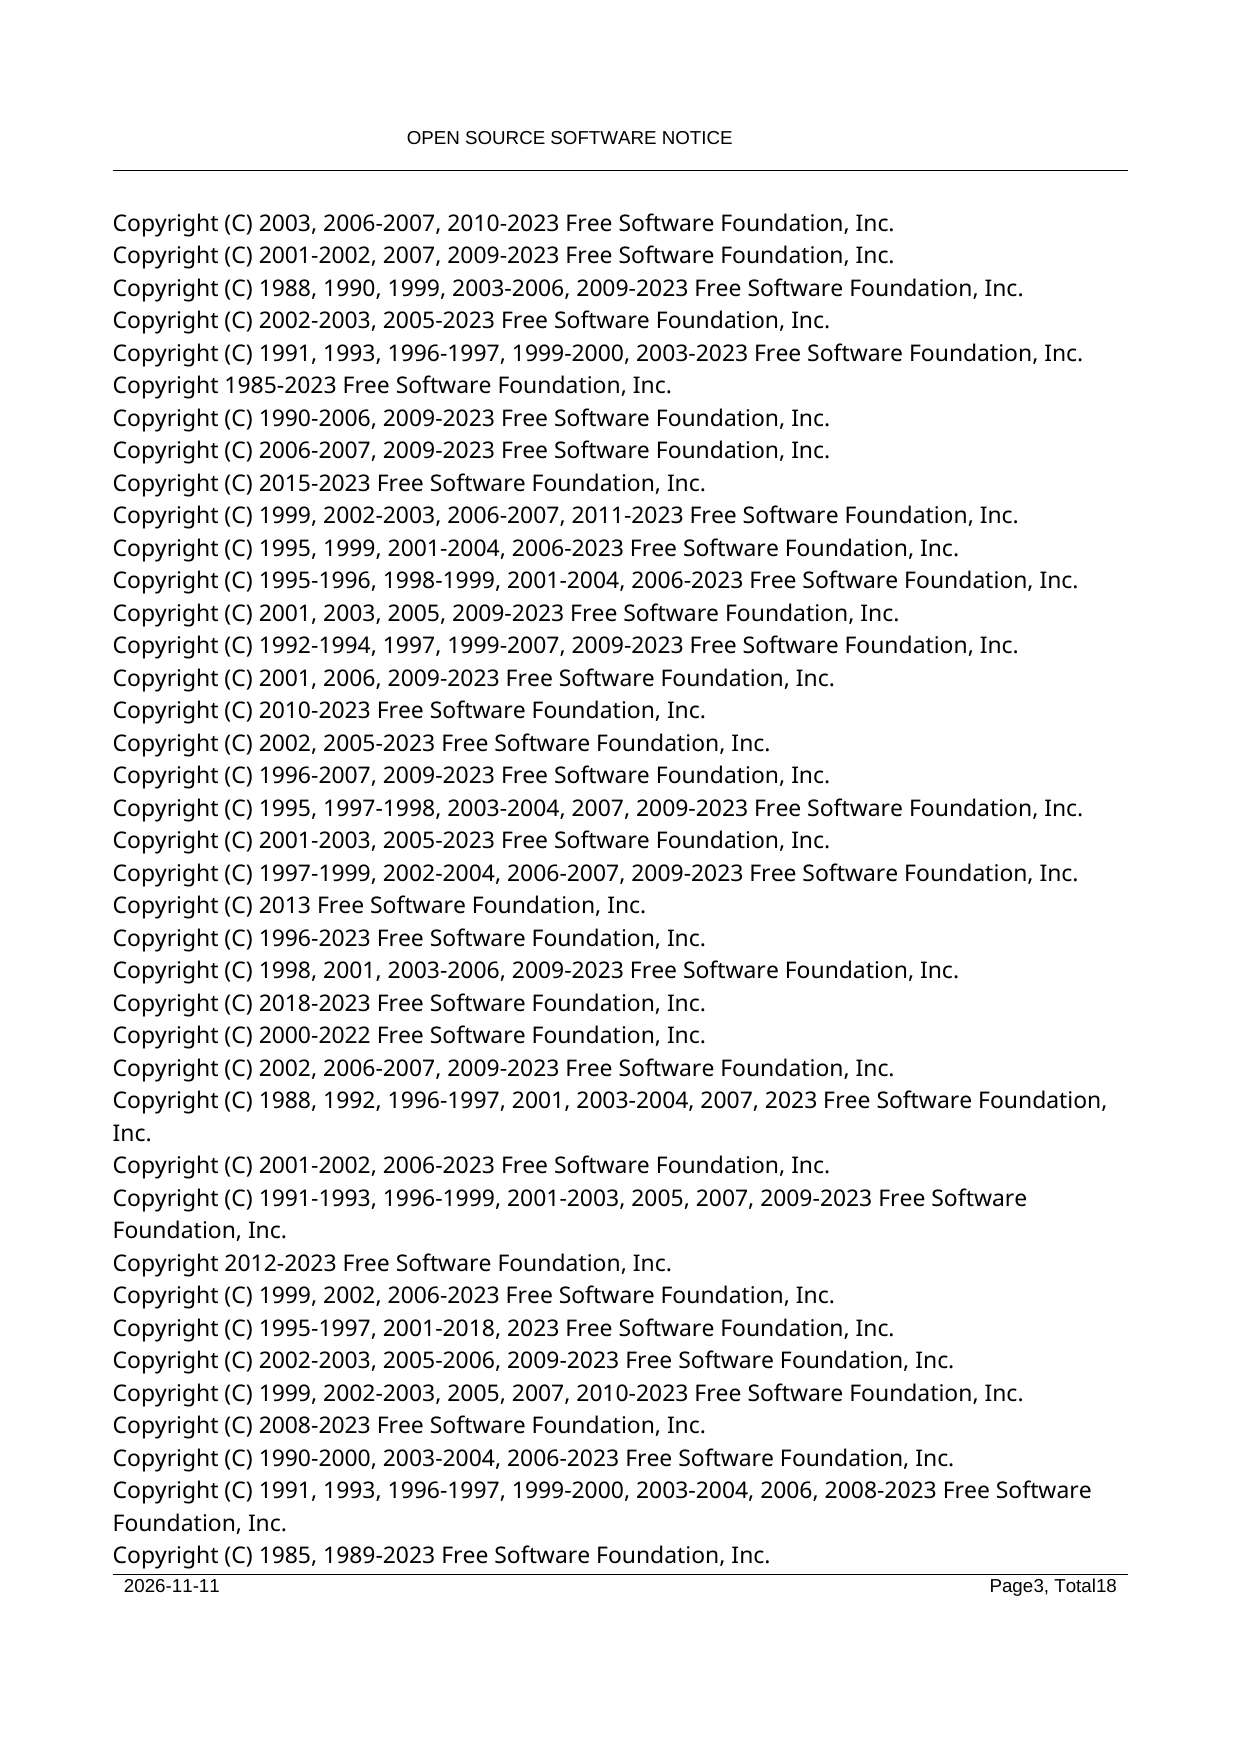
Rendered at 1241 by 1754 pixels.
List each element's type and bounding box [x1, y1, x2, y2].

text [112, 206, 1128, 1571]
